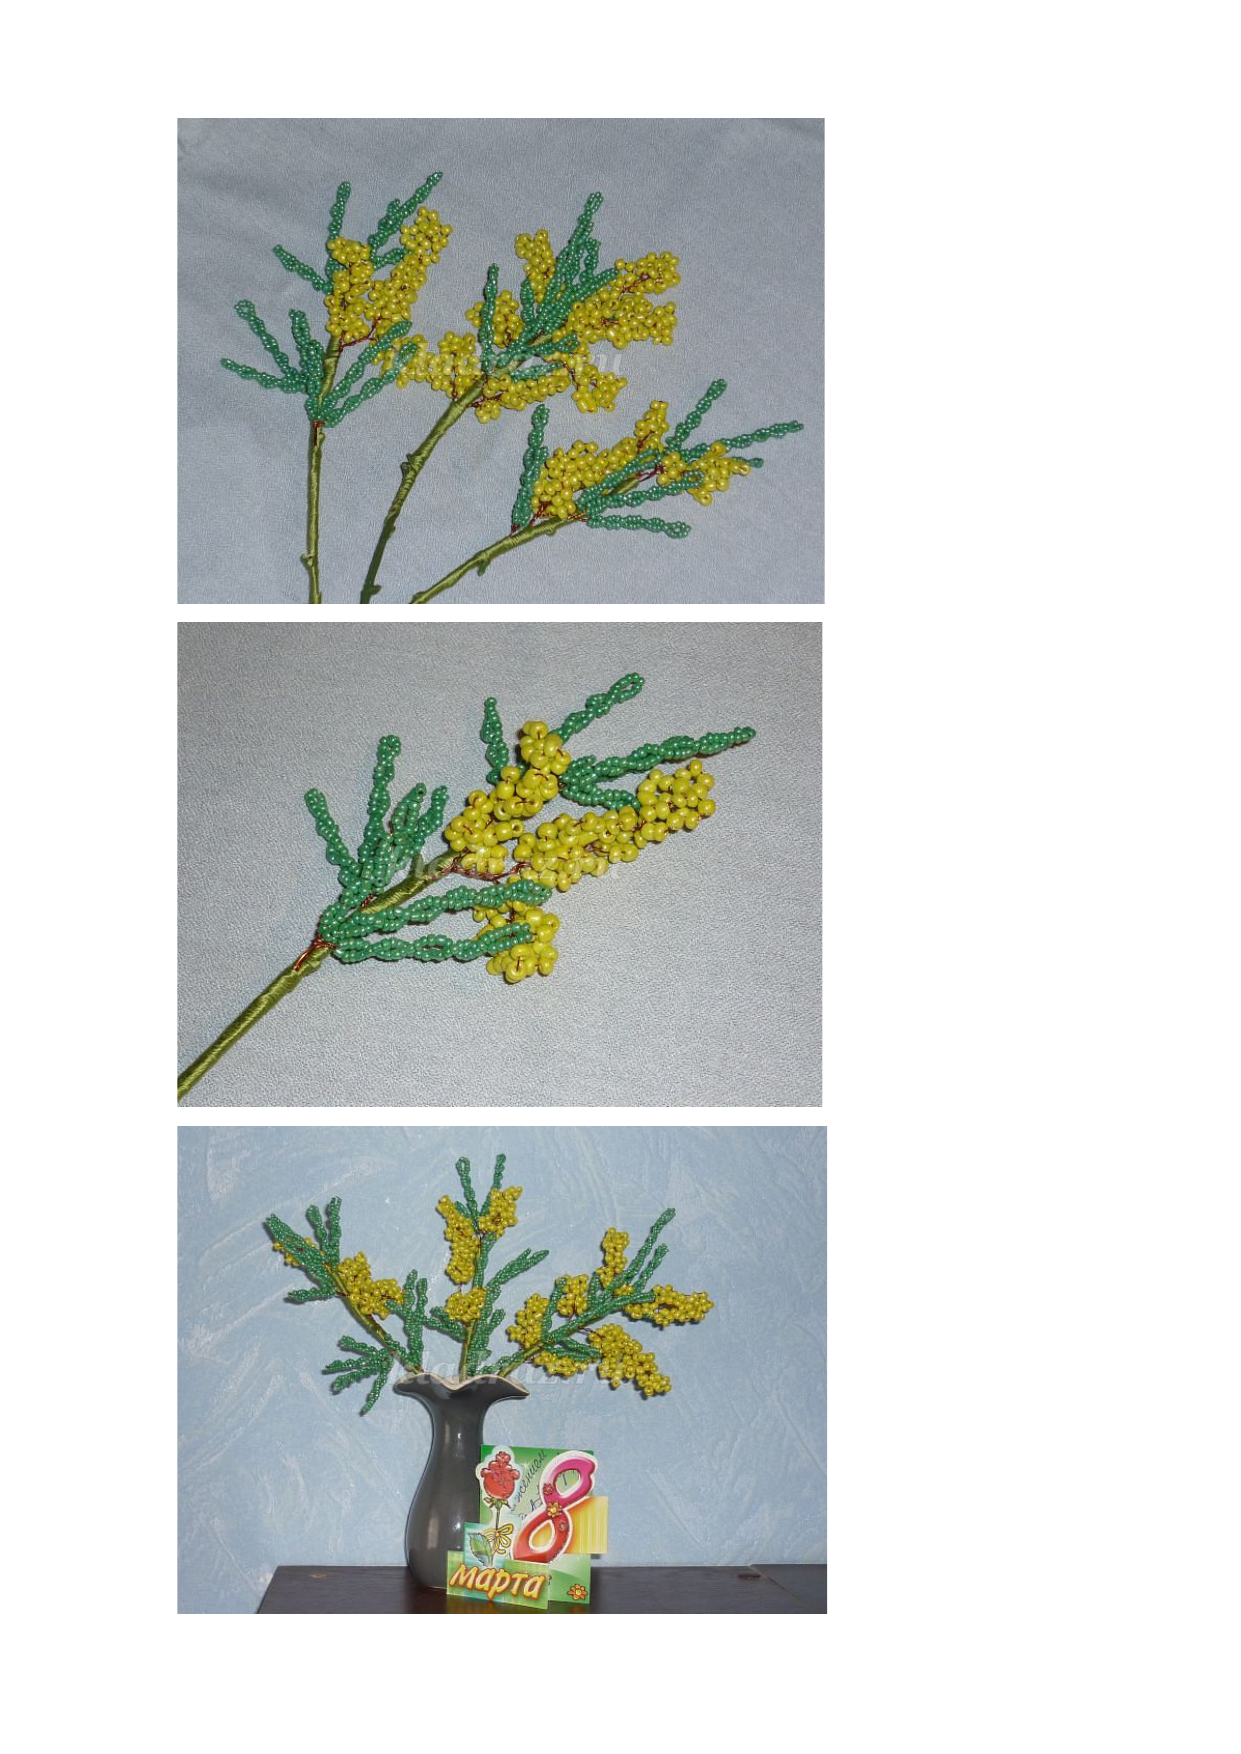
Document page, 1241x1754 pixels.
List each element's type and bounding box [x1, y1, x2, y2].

picture [177, 1126, 828, 1614]
picture [177, 118, 825, 604]
picture [177, 622, 823, 1107]
